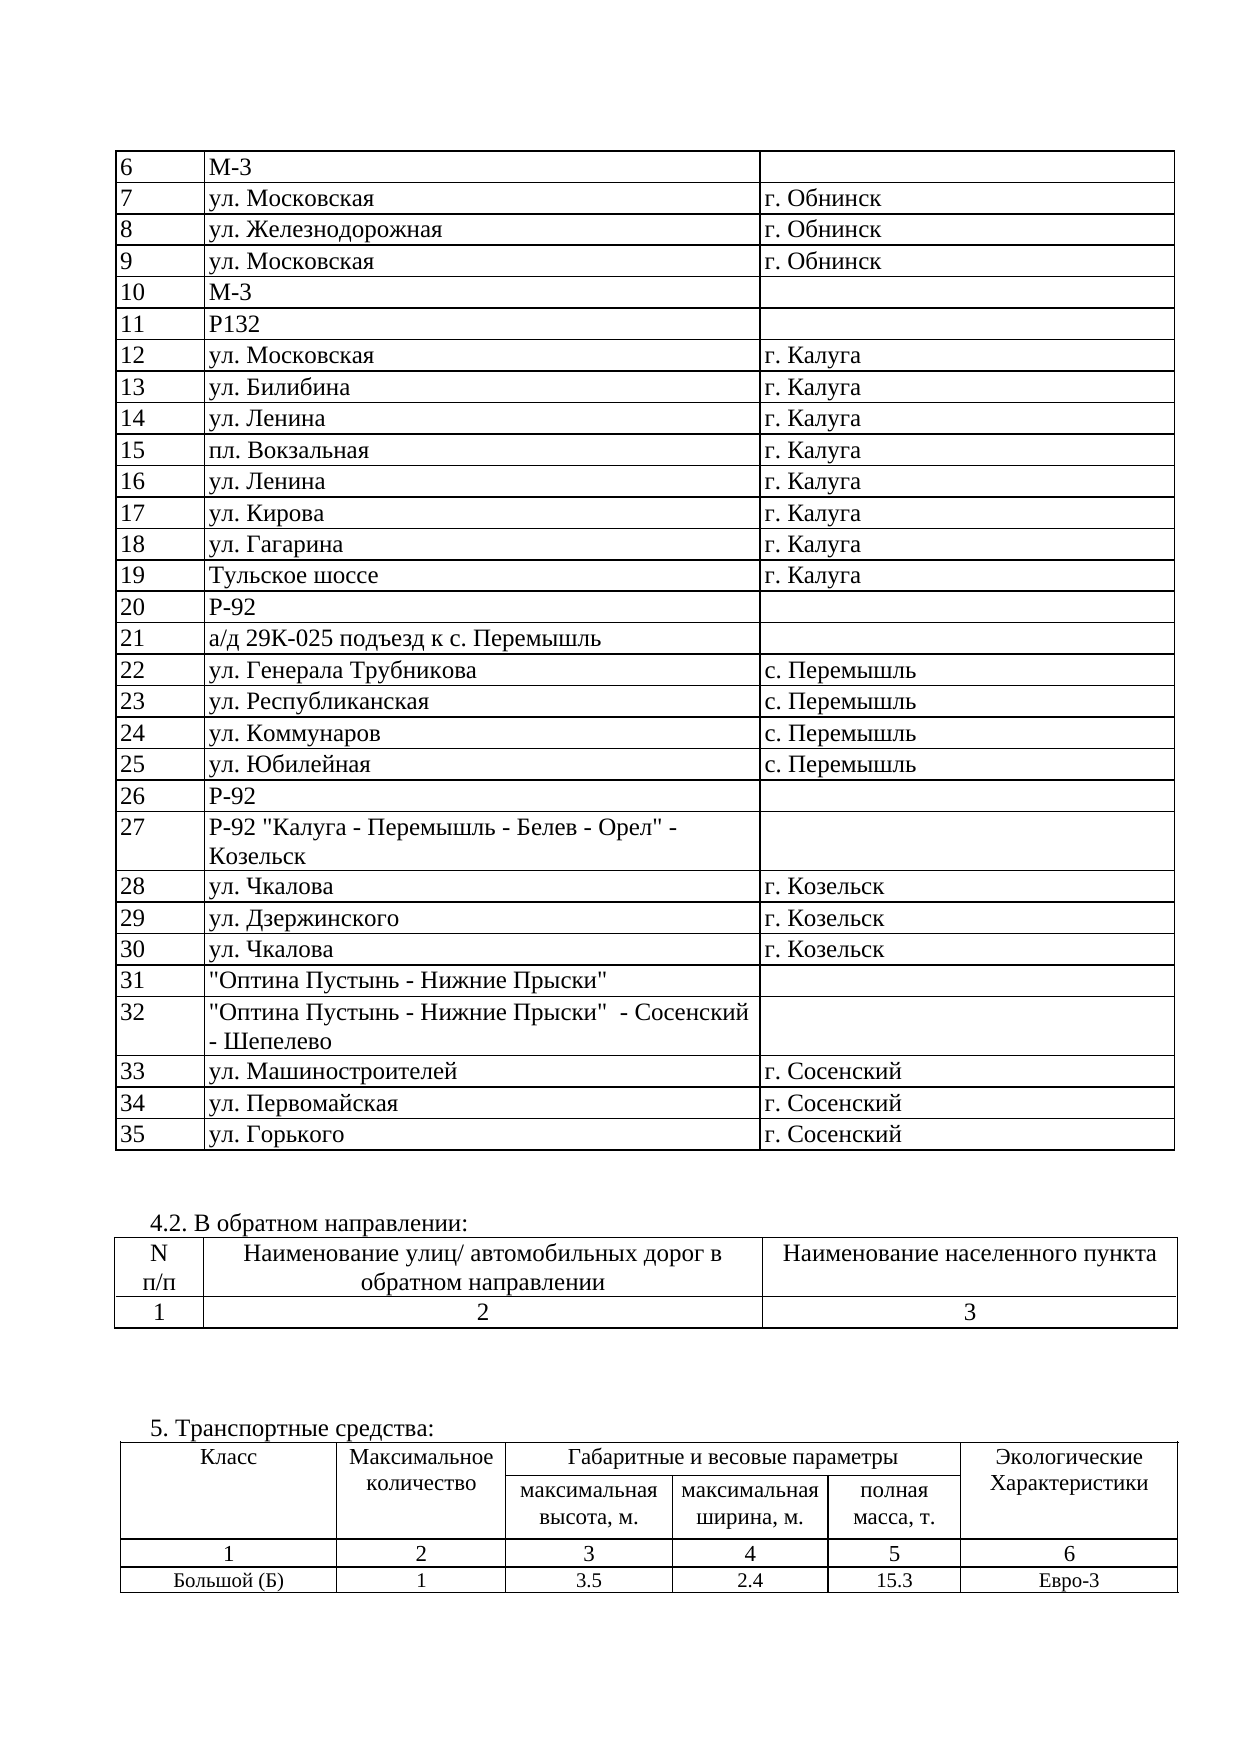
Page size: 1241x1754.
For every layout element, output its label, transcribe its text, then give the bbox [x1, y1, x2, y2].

table_cell 16 [117, 466, 204, 496]
table_cell [761, 812, 1174, 870]
table_cell г. Сосенский [761, 1056, 1174, 1086]
table_header Максимальное количество [337, 1443, 505, 1538]
table_cell 2.4 [673, 1568, 827, 1592]
table_cell [761, 152, 1174, 181]
table_cell г. Калуга [761, 529, 1174, 559]
table_cell ул. Московская [205, 183, 759, 213]
table_cell Тульское шоссе [205, 561, 759, 590]
table_cell 13 [117, 372, 204, 402]
table_cell 20 [117, 592, 204, 622]
table_cell 31 [117, 966, 204, 996]
table_cell г. Сосенский [761, 1119, 1174, 1149]
table_cell 19 [117, 561, 204, 590]
table_cell максимальная высота, м. [506, 1476, 672, 1538]
table_cell 3 [506, 1540, 672, 1566]
table_cell 11 [117, 309, 204, 339]
table_cell [761, 997, 1174, 1054]
table_cell г. Обнинск [761, 246, 1174, 276]
table_cell Большой (Б) [121, 1568, 336, 1592]
table_cell ул. Московская [205, 340, 759, 370]
table_cell 6 [117, 152, 204, 181]
table_cell 34 [117, 1088, 204, 1117]
table_cell г. Козельск [761, 871, 1174, 901]
table_cell 27 [117, 812, 204, 870]
table_cell г. Калуга [761, 403, 1174, 433]
table_cell 1 [121, 1540, 336, 1566]
table_cell г. Калуга [761, 435, 1174, 464]
table_cell максимальная ширина, м. [673, 1476, 827, 1538]
table_cell 35 [117, 1119, 204, 1149]
table_cell [761, 781, 1174, 811]
table_cell пл. Вокзальная [205, 435, 759, 464]
table_cell 15.3 [829, 1568, 960, 1592]
table_cell [761, 592, 1174, 622]
table_cell а/д 29К-025 подъезд к с. Перемышль [205, 623, 759, 653]
table_cell 24 [117, 718, 204, 748]
text 5. Транспортные средства: [150, 1413, 1090, 1441]
table_cell с. Перемышль [761, 718, 1174, 748]
table_cell ул. Железнодорожная [205, 215, 759, 244]
table_cell г. Обнинск [761, 215, 1174, 244]
table_cell г. Сосенский [761, 1088, 1174, 1117]
table_cell с. Перемышль [761, 655, 1174, 685]
table_cell Р-92 "Калуга - Перемышль - Белев - Орел" - Козельск [205, 812, 759, 870]
table_header N п/п [115, 1238, 203, 1296]
table_cell 2 [337, 1540, 505, 1566]
table_cell [761, 966, 1174, 996]
table_cell 3.5 [506, 1568, 672, 1592]
table_cell ул. Чкалова [205, 934, 759, 964]
table_header Наименование улиц/ автомобильных дорог в обратном направлении [204, 1238, 762, 1296]
table_cell ул. Ленина [205, 466, 759, 496]
table_cell 14 [117, 403, 204, 433]
table_cell ул. Коммунаров [205, 718, 759, 748]
table_cell 29 [117, 903, 204, 933]
table_cell г. Калуга [761, 466, 1174, 496]
table_cell ул. Юбилейная [205, 749, 759, 779]
table_cell 25 [117, 749, 204, 779]
table_cell [761, 277, 1174, 307]
table_header Класс [121, 1443, 336, 1538]
table_header Габаритные и весовые параметры [506, 1443, 960, 1475]
table_cell г. Обнинск [761, 183, 1174, 213]
table_cell 8 [117, 215, 204, 244]
table_cell [761, 623, 1174, 653]
table_cell 23 [117, 686, 204, 716]
table_cell 9 [117, 246, 204, 276]
table_cell 28 [117, 871, 204, 901]
table_cell [761, 309, 1174, 339]
table_cell 5 [829, 1540, 960, 1566]
table_cell 21 [117, 623, 204, 653]
table_cell с. Перемышль [761, 749, 1174, 779]
table_cell М-3 [205, 277, 759, 307]
table_cell 1 [115, 1297, 203, 1327]
table_cell г. Калуга [761, 561, 1174, 590]
table_cell г. Калуга [761, 340, 1174, 370]
table_cell Р-92 [205, 781, 759, 811]
table_cell 33 [117, 1056, 204, 1086]
table_cell 6 [961, 1540, 1177, 1566]
table_cell ул. Гагарина [205, 529, 759, 559]
table_cell 22 [117, 655, 204, 685]
table_cell ул. Билибина [205, 372, 759, 402]
table_cell 26 [117, 781, 204, 811]
table_cell Евро-3 [961, 1568, 1177, 1592]
table_cell ул. Московская [205, 246, 759, 276]
table_header Наименование населенного пункта [763, 1238, 1177, 1296]
table_cell ул. Ленина [205, 403, 759, 433]
table_cell с. Перемышль [761, 686, 1174, 716]
table_cell полная масса, т. [829, 1476, 960, 1538]
table_cell ул. Горького [205, 1119, 759, 1149]
table_cell Р-92 [205, 592, 759, 622]
table_cell 30 [117, 934, 204, 964]
table_cell 7 [117, 183, 204, 213]
table_cell 18 [117, 529, 204, 559]
table_cell ул. Республиканская [205, 686, 759, 716]
table_cell "Оптина Пустынь - Нижние Прыски" [205, 966, 759, 996]
table_cell г. Козельск [761, 903, 1174, 933]
table_cell 32 [117, 997, 204, 1054]
text 4.2. В обратном направлении: [150, 1208, 1090, 1237]
table_cell ул. Дзержинского [205, 903, 759, 933]
table_cell 12 [117, 340, 204, 370]
table_cell г. Калуга [761, 498, 1174, 527]
table_cell 10 [117, 277, 204, 307]
table_header Экологические Характеристики [961, 1443, 1177, 1538]
table_cell 1 [337, 1568, 505, 1592]
table_cell ул. Первомайская [205, 1088, 759, 1117]
table_cell 15 [117, 435, 204, 464]
table_cell г. Калуга [761, 372, 1174, 402]
table_cell 3 [763, 1296, 1177, 1327]
table_cell 2 [204, 1297, 762, 1327]
table_cell 17 [117, 498, 204, 527]
table_cell ул. Генерала Трубникова [205, 655, 759, 685]
table_cell "Оптина Пустынь - Нижние Прыски" - Сосенский - Шепелево [205, 997, 759, 1054]
table_cell М-3 [205, 152, 759, 181]
table_cell Р132 [205, 309, 759, 339]
table_cell ул. Чкалова [205, 871, 759, 901]
table_cell ул. Машиностроителей [205, 1056, 759, 1086]
table_cell ул. Кирова [205, 498, 759, 527]
table_cell г. Козельск [761, 934, 1174, 964]
table_cell 4 [673, 1540, 827, 1566]
